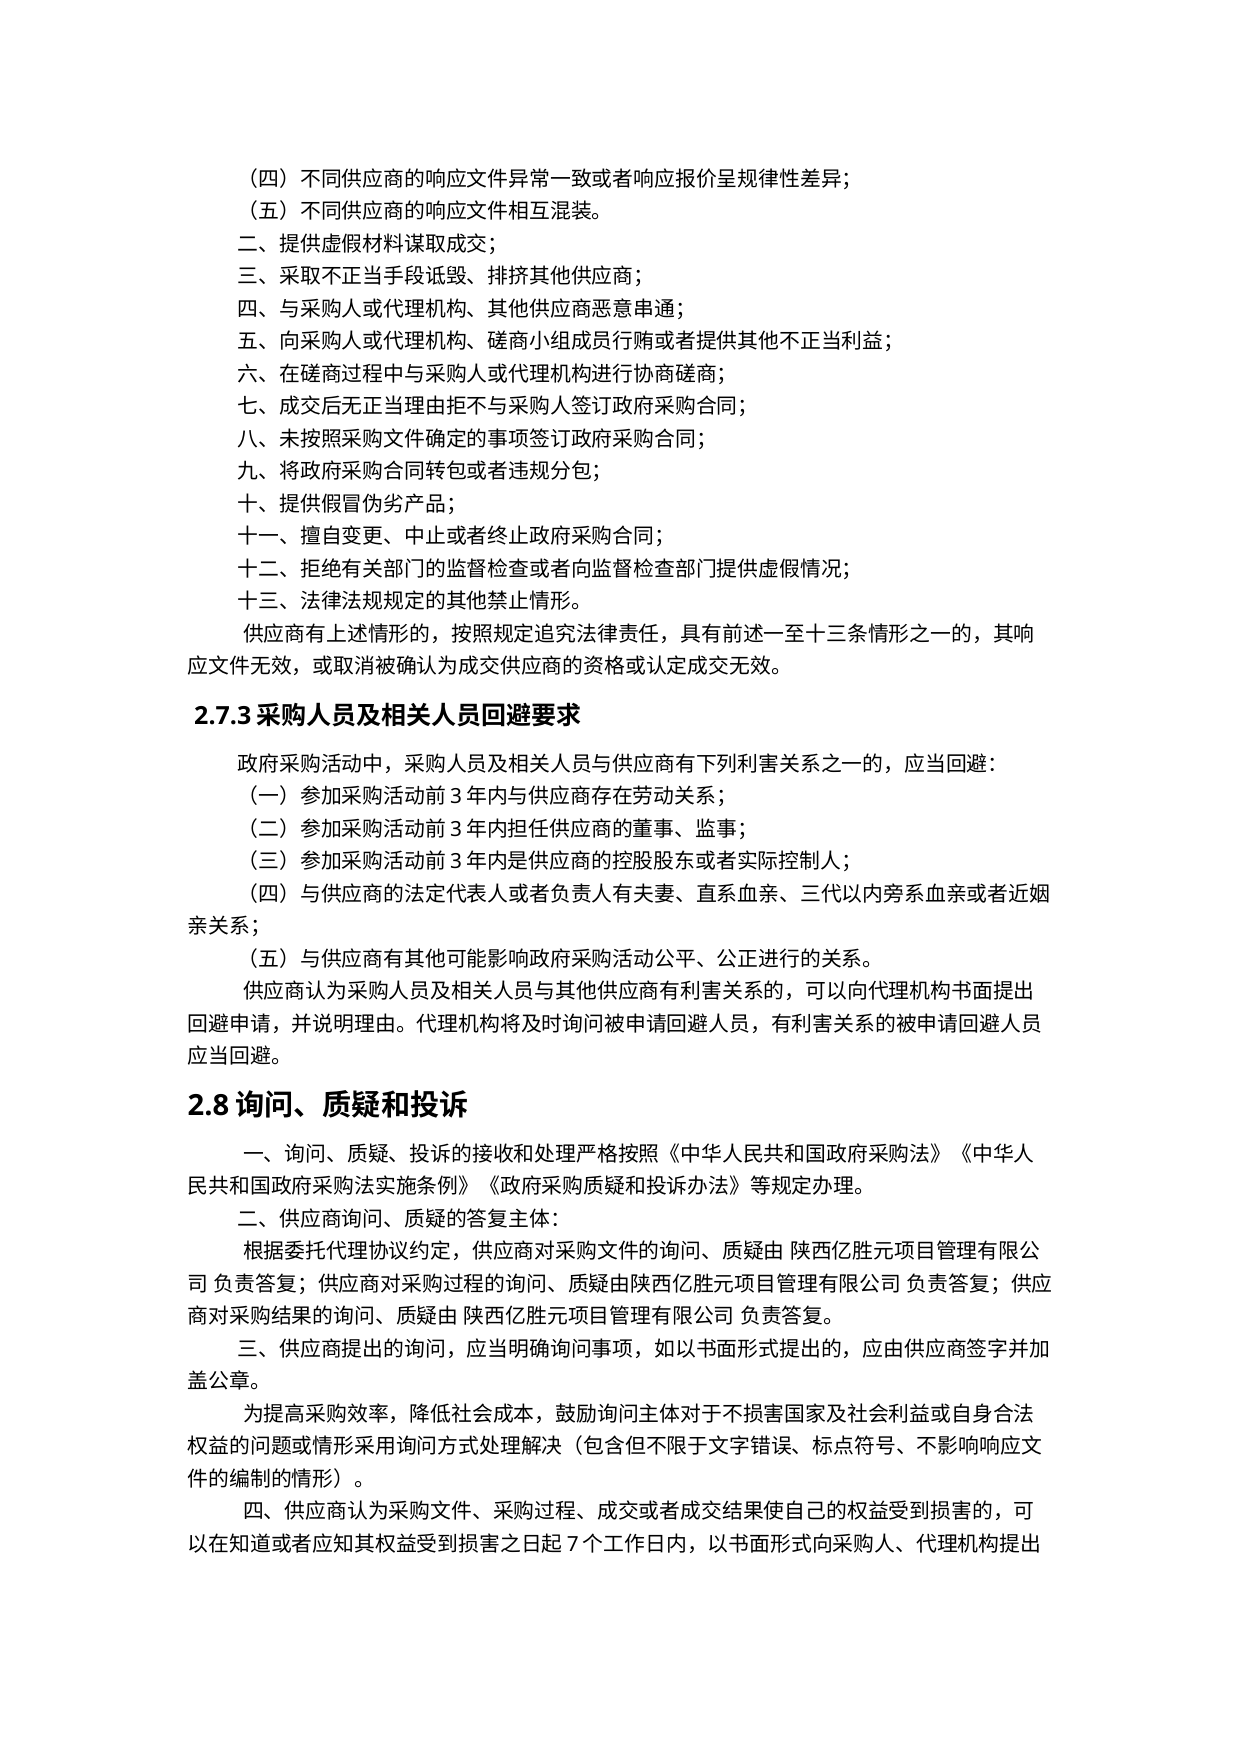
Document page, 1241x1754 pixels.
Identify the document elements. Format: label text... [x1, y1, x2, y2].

text 十二、拒绝有关部门的监督检查或者向监督检查部门提供虚假情况； [187, 552, 1053, 584]
text 十一、擅自变更、中止或者终止政府采购合同； [187, 519, 1053, 552]
text （一）参加采购活动前3年内与供应商存在劳动关系； [187, 779, 1053, 812]
text 2.7.3采购人员及相关人员回避要求 [187, 682, 1053, 747]
text 二、提供虚假材料谋取成交； [187, 227, 1053, 259]
text （四）与供应商的法定代表人或者负责人有夫妻、直系血亲、三代以内旁系血亲或者近姻亲关系； [187, 877, 1053, 942]
text （三）参加采购活动前3年内是供应商的控股股东或者实际控制人； [187, 844, 1053, 877]
text 供应商有上述情形的，按照规定追究法律责任，具有前述一至十三条情形之一的，其响应文件无效，或取消被确认为成交供应商的资格或认定成交无效。 [187, 617, 1053, 682]
text 十三、法律法规规定的其他禁止情形。 [187, 584, 1053, 617]
text 四、与采购人或代理机构、其他供应商恶意串通； [187, 292, 1053, 324]
text 2.8询问、质疑和投诉 [187, 1072, 1053, 1137]
text 六、在磋商过程中与采购人或代理机构进行协商磋商； [187, 357, 1053, 389]
text （五）不同供应商的响应文件相互混装。 [187, 194, 1053, 227]
text 三、供应商提出的询问，应当明确询问事项，如以书面形式提出的，应由供应商签字并加盖公章。 [187, 1332, 1053, 1397]
text 八、未按照采购文件确定的事项签订政府采购合同； [187, 422, 1053, 454]
text 十、提供假冒伪劣产品； [187, 487, 1053, 519]
text （二）参加采购活动前3年内担任供应商的董事、监事； [187, 812, 1053, 844]
text （五）与供应商有其他可能影响政府采购活动公平、公正进行的关系。 [187, 942, 1053, 974]
text 为提高采购效率，降低社会成本，鼓励询问主体对于不损害国家及社会利益或自身合法权益的问题或情形采用询问方式处理解决（包含但不限于文字错误、标点符号、不影响响应文件的编制的情形）。 [187, 1397, 1053, 1494]
text 一、询问、质疑、投诉的接收和处理严格按照《中华人民共和国政府采购法》《中华人民共和国政府采购法实施条例》《政府采购质疑和投诉办法》等规定办理。 [187, 1137, 1053, 1202]
text 根据委托代理协议约定，供应商对采购文件的询问、质疑由 陕西亿胜元项目管理有限公司 负责答复；供应商对采购过程的询问、质疑由陕西亿胜元项目管理有限公司 负责答复；供应商对采购结果的询问、质疑由 陕西亿胜元项目管理有限公司 负责答复。 [187, 1234, 1053, 1332]
text 五、向采购人或代理机构、磋商小组成员行贿或者提供其他不正当利益； [187, 324, 1053, 357]
text 七、成交后无正当理由拒不与采购人签订政府采购合同； [187, 389, 1053, 422]
text 政府采购活动中，采购人员及相关人员与供应商有下列利害关系之一的，应当回避： [187, 747, 1053, 779]
text 二、供应商询问、质疑的答复主体： [187, 1202, 1053, 1234]
text （四）不同供应商的响应文件异常一致或者响应报价呈规律性差异； [187, 162, 1053, 194]
text 供应商认为采购人员及相关人员与其他供应商有利害关系的，可以向代理机构书面提出回避申请，并说明理由。代理机构将及时询问被申请回避人员，有利害关系的被申请回避人员应当回避。 [187, 974, 1053, 1072]
text 三、采取不正当手段诋毁、排挤其他供应商； [187, 259, 1053, 292]
text 九、将政府采购合同转包或者违规分包； [187, 454, 1053, 487]
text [187, 1494, 1053, 1559]
